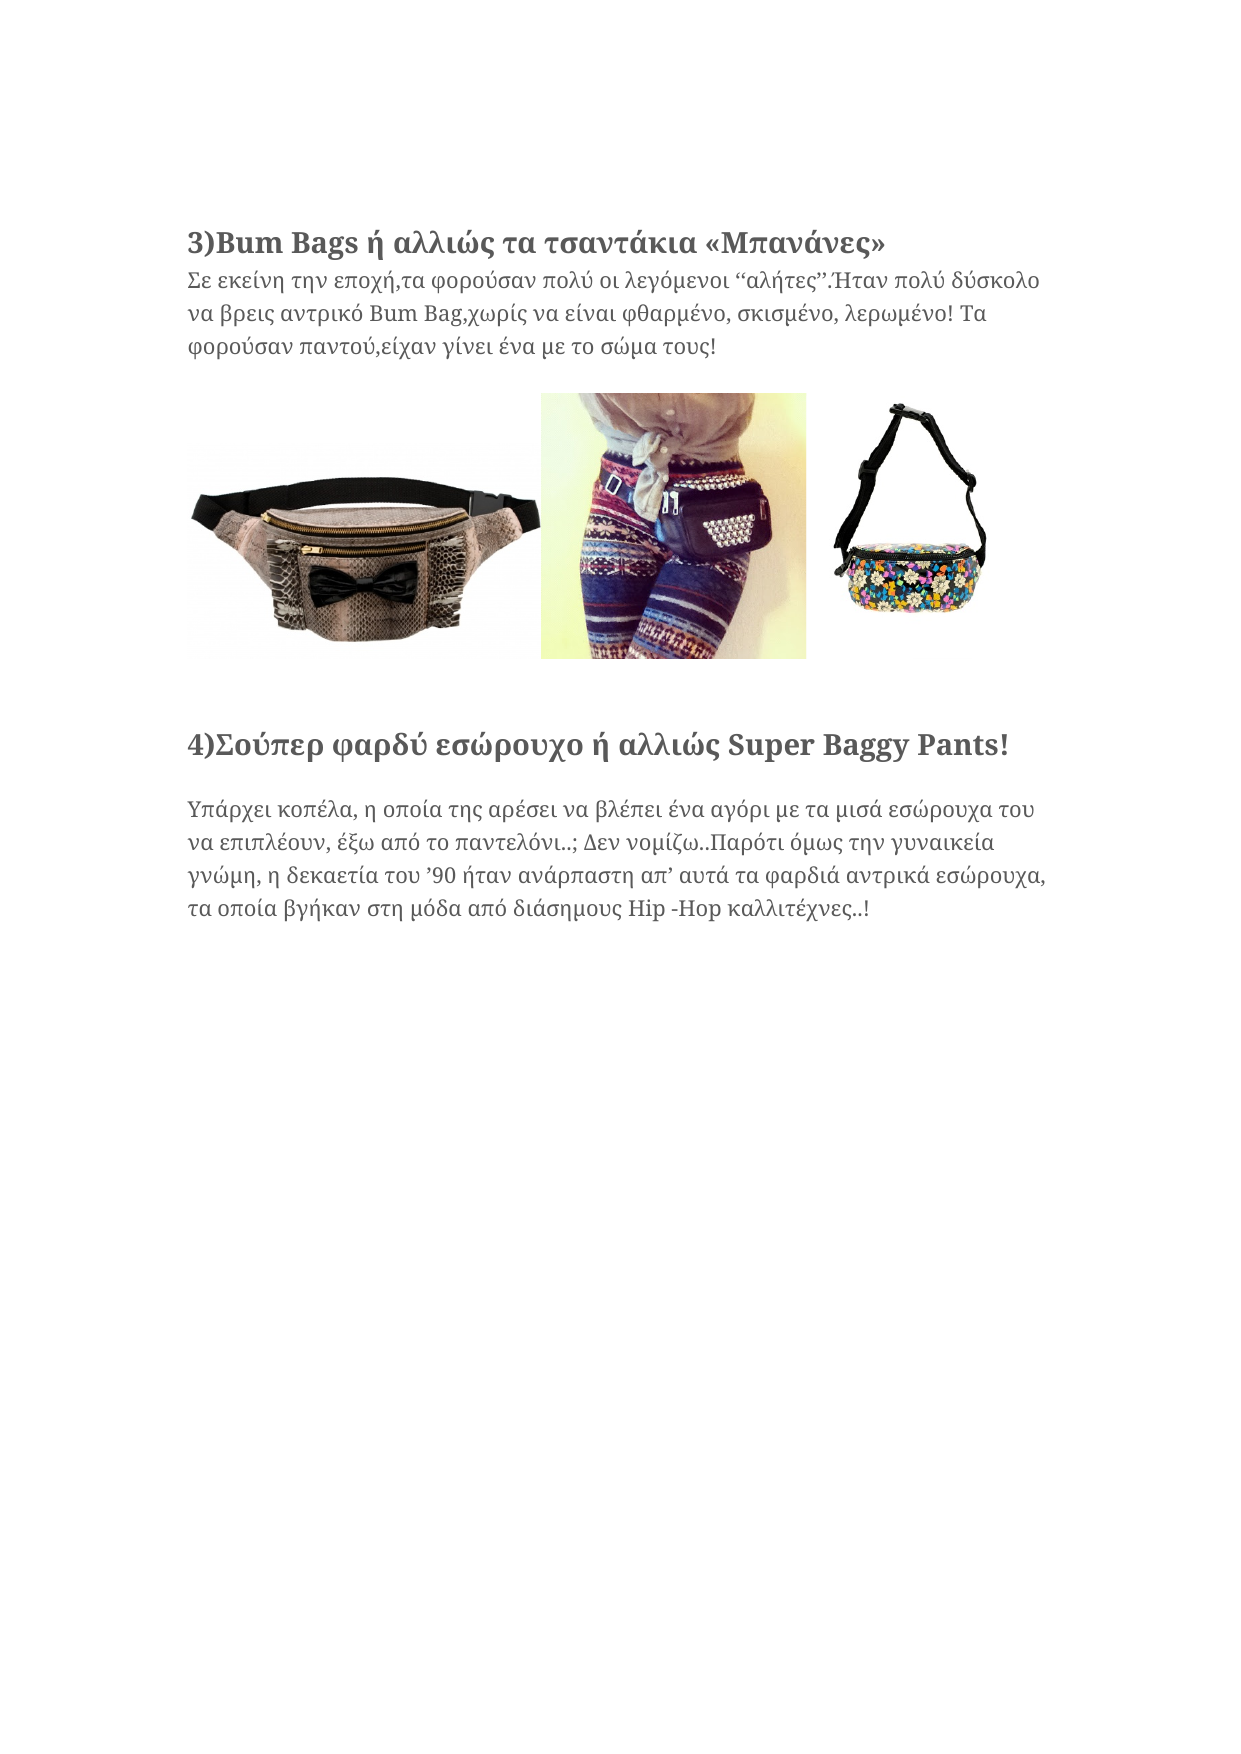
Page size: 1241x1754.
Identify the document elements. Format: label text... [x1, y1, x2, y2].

text 4)Σούπερ φαρδύ εσώρουχο ή αλλιώς Super Baggy Pants! [187, 725, 1053, 764]
text 3)Bum Bags ή αλλιώς τα τσαντάκια «Μπανάνες» [187, 222, 1053, 262]
text Υπάρχει κοπέλα, η οποία της αρέσει να βλέπει ένα αγόρι με τα μισά εσώρουχα του να επιπλέουν, έξω από το παντελόνι..; Δεν νομίζω..Παρότι όμως την γυναικεία γνώμη, η δεκαετία του ’90 ήταν ανάρπαστη απ’ αυτά τα φαρδιά αντρικά εσώρουχα, τα οποία βγήκαν στη μόδα από διάσημους Hip -Hop καλλιτέχνες..! [187, 791, 1053, 922]
picture [187, 393, 1013, 659]
text Σε εκείνη την εποχή,τα φορούσαν πολύ οι λεγόμενοι ‘‘αλήτες’’.Ήταν πολύ δύσκολο να βρεις αντρικό Bum Bag,χωρίς να είναι φθαρμένο, σκισμένο, λερωμένο! Τα φορούσαν παντού,είχαν γίνει ένα με το σώμα τους! [187, 262, 1053, 361]
